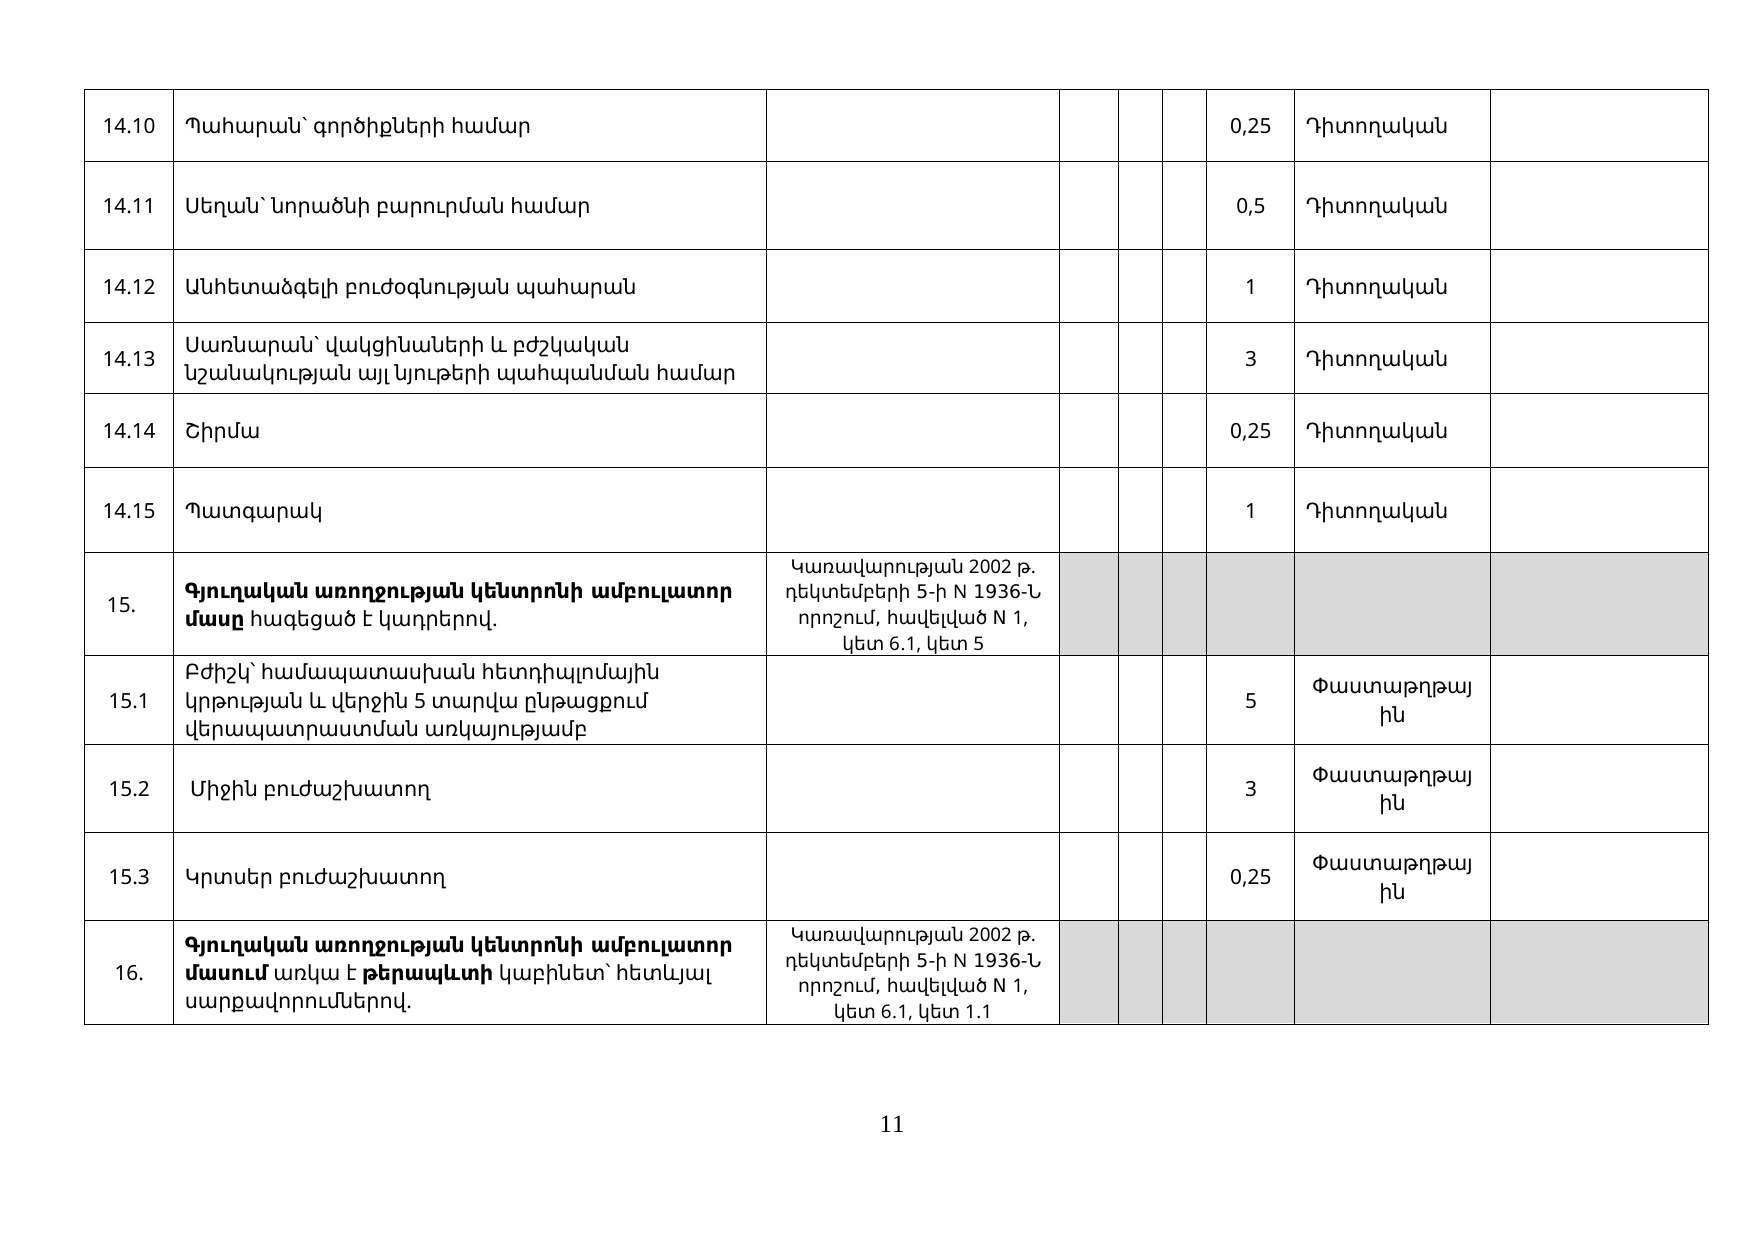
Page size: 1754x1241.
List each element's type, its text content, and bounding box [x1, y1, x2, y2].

table_cell Անհետաձգելի բուժօգնության պահարան [174, 250, 766, 322]
table_cell [1207, 921, 1294, 1023]
table_cell [767, 394, 1059, 467]
table_cell [1119, 250, 1162, 322]
table_cell Կրտսեր բուժաշխատող [174, 833, 766, 920]
table_cell [1119, 553, 1162, 655]
table_cell 14.15 [85, 468, 173, 552]
table_cell 14.10 [85, 90, 173, 161]
table_cell [1119, 745, 1162, 832]
table_cell Կառավարության 2002 թ. դեկտեմբերի 5-ի N 1936-Ն որոշում, հավելված N 1, կետ 6.1, կետ 5 [767, 553, 1059, 655]
table_cell Բժիշկ՝ համապատասխան հետդիպլոմային կրթության և վերջին 5 տարվա ընթացքում վերապատրաստման առկայությամբ [174, 656, 766, 744]
table_cell 16. [85, 921, 173, 1023]
table_cell [1060, 468, 1118, 552]
table_cell [1119, 921, 1162, 1023]
table_cell Գյուղական առողջության կենտրոնի ամբուլատոր մասում առկա է թերապևտի կաբինետ՝ հետևյալ սարքավորումներով. [174, 921, 766, 1023]
table_cell 0,25 [1207, 90, 1294, 161]
table_cell Սեղան` նորածնի բարուրման համար [174, 162, 766, 249]
table_cell 15. [85, 553, 173, 655]
table_cell 14.12 [85, 250, 173, 322]
table_cell Դիտողական [1295, 162, 1490, 249]
table_cell [1207, 553, 1294, 655]
table_cell [1163, 90, 1206, 161]
table_cell [767, 162, 1059, 249]
table_cell Դիտողական [1295, 468, 1490, 552]
table_cell 5 [1207, 656, 1294, 744]
table_cell [1491, 250, 1708, 322]
table_cell Գյուղական առողջության կենտրոնի ամբուլատոր մասը հագեցած է կադրերով. [174, 553, 766, 655]
table_cell Դիտողական [1295, 90, 1490, 161]
table_cell [1060, 745, 1118, 832]
table_cell 1 [1207, 468, 1294, 552]
table_cell [1060, 656, 1118, 744]
table_cell [1163, 250, 1206, 322]
table_cell [1060, 921, 1118, 1023]
table_cell 14.14 [85, 394, 173, 467]
table_cell [1295, 553, 1490, 655]
table_cell [767, 323, 1059, 393]
table_cell [1119, 394, 1162, 467]
table_cell 3 [1207, 745, 1294, 832]
table_cell 15.2 [85, 745, 173, 832]
table_cell 15.1 [85, 656, 173, 744]
table_cell [1163, 468, 1206, 552]
table_cell [1119, 162, 1162, 249]
table_cell [1119, 656, 1162, 744]
table_cell Պահարան` գործիքների համար [174, 90, 766, 161]
table_cell [767, 745, 1059, 832]
table_cell [1491, 162, 1708, 249]
table_cell [1163, 323, 1206, 393]
table_cell [1491, 323, 1708, 393]
table_cell [1163, 162, 1206, 249]
table_cell Դիտողական [1295, 394, 1490, 467]
table_cell [1491, 90, 1708, 161]
table_cell [1060, 162, 1118, 249]
table_cell [1060, 323, 1118, 393]
table_cell [1163, 656, 1206, 744]
table_cell [767, 468, 1059, 552]
table_cell [1119, 323, 1162, 393]
table_cell Կառավարության 2002 թ. դեկտեմբերի 5-ի N 1936-Ն որոշում, հավելված N 1, կետ 6.1, կետ 1.1 [767, 921, 1059, 1023]
table_cell [1163, 394, 1206, 467]
table_cell Սառնարան` վակցինաների և բժշկական նշանակության այլ նյութերի պահպանման համար [174, 323, 766, 393]
table_cell [767, 250, 1059, 322]
table_cell Փաստաթղթային [1295, 656, 1490, 744]
table_cell [767, 90, 1059, 161]
table_cell 14.13 [85, 323, 173, 393]
table_cell [1060, 394, 1118, 467]
table_cell 0,5 [1207, 162, 1294, 249]
table_cell [1491, 921, 1708, 1023]
table_cell Դիտողական [1295, 250, 1490, 322]
table_cell 0,25 [1207, 394, 1294, 467]
table_cell [1491, 833, 1708, 920]
table_cell Շիրմա [174, 394, 766, 467]
table_cell [767, 833, 1059, 920]
table_cell [1295, 921, 1490, 1023]
table_cell [1163, 745, 1206, 832]
table_cell 14.11 [85, 162, 173, 249]
table_cell [1491, 553, 1708, 655]
table_cell [1060, 833, 1118, 920]
table_cell 0,25 [1207, 833, 1294, 920]
table_cell [1060, 553, 1118, 655]
table_cell Փաստաթղթային [1295, 745, 1490, 832]
table_cell [767, 656, 1059, 744]
table_cell 3 [1207, 323, 1294, 393]
table_cell Փաստաթղթային [1295, 833, 1490, 920]
table_cell [1491, 468, 1708, 552]
table_cell [1163, 553, 1206, 655]
table_cell [1163, 833, 1206, 920]
table_cell [1119, 468, 1162, 552]
table_cell [1060, 250, 1118, 322]
table_cell [1119, 833, 1162, 920]
table_cell Պատգարակ [174, 468, 766, 552]
table_cell [1163, 921, 1206, 1023]
table_cell [1491, 656, 1708, 744]
table_cell 1 [1207, 250, 1294, 322]
table_cell Դիտողական [1295, 323, 1490, 393]
table_cell [1060, 90, 1118, 161]
table_cell [1491, 394, 1708, 467]
table_cell [1119, 90, 1162, 161]
table_cell 15.3 [85, 833, 173, 920]
table_cell [1491, 745, 1708, 832]
table_cell Միջին բուժաշխատող [174, 745, 766, 832]
